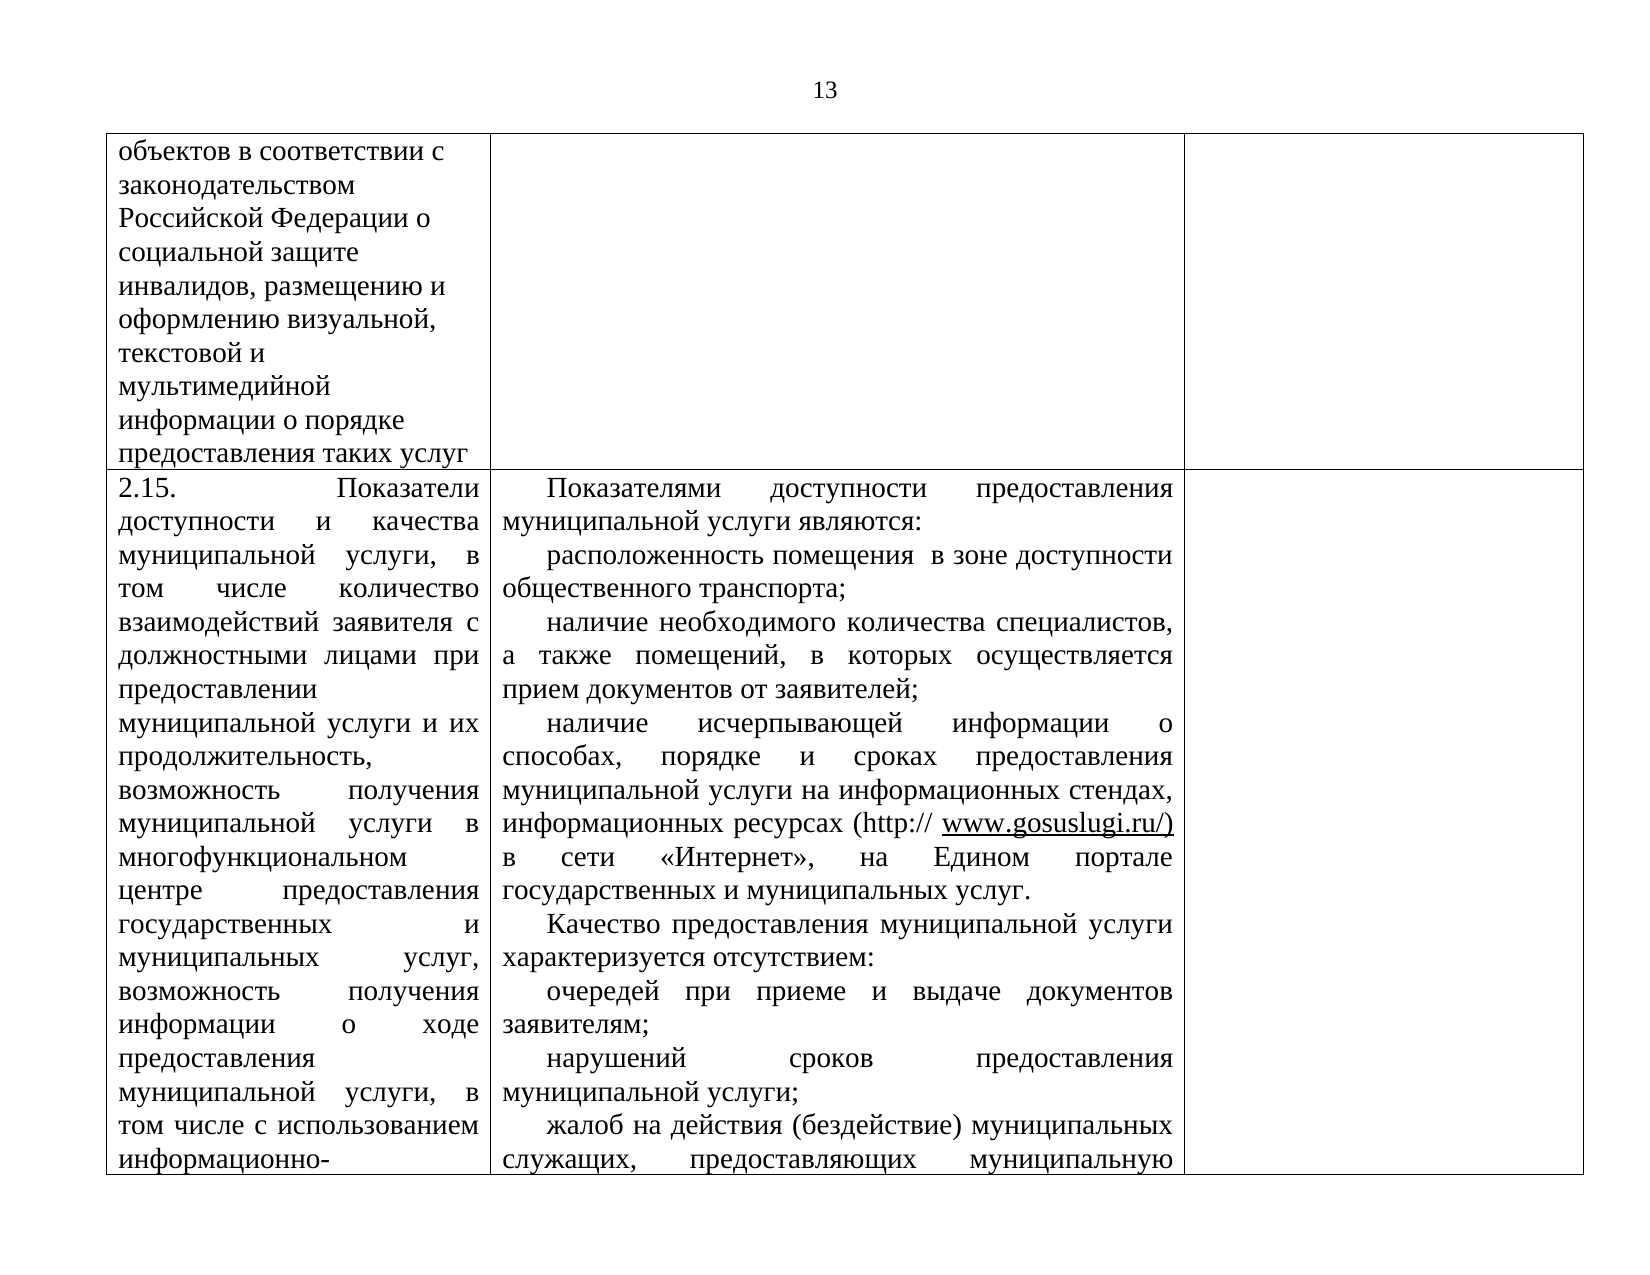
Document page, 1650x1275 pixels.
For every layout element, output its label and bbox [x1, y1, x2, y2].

table_cell [107, 134, 490, 469]
table_cell [1185, 470, 1583, 1174]
table_cell [491, 470, 1184, 1174]
table_cell [1185, 134, 1583, 469]
table_cell [107, 470, 490, 1174]
table_cell [491, 134, 1184, 469]
